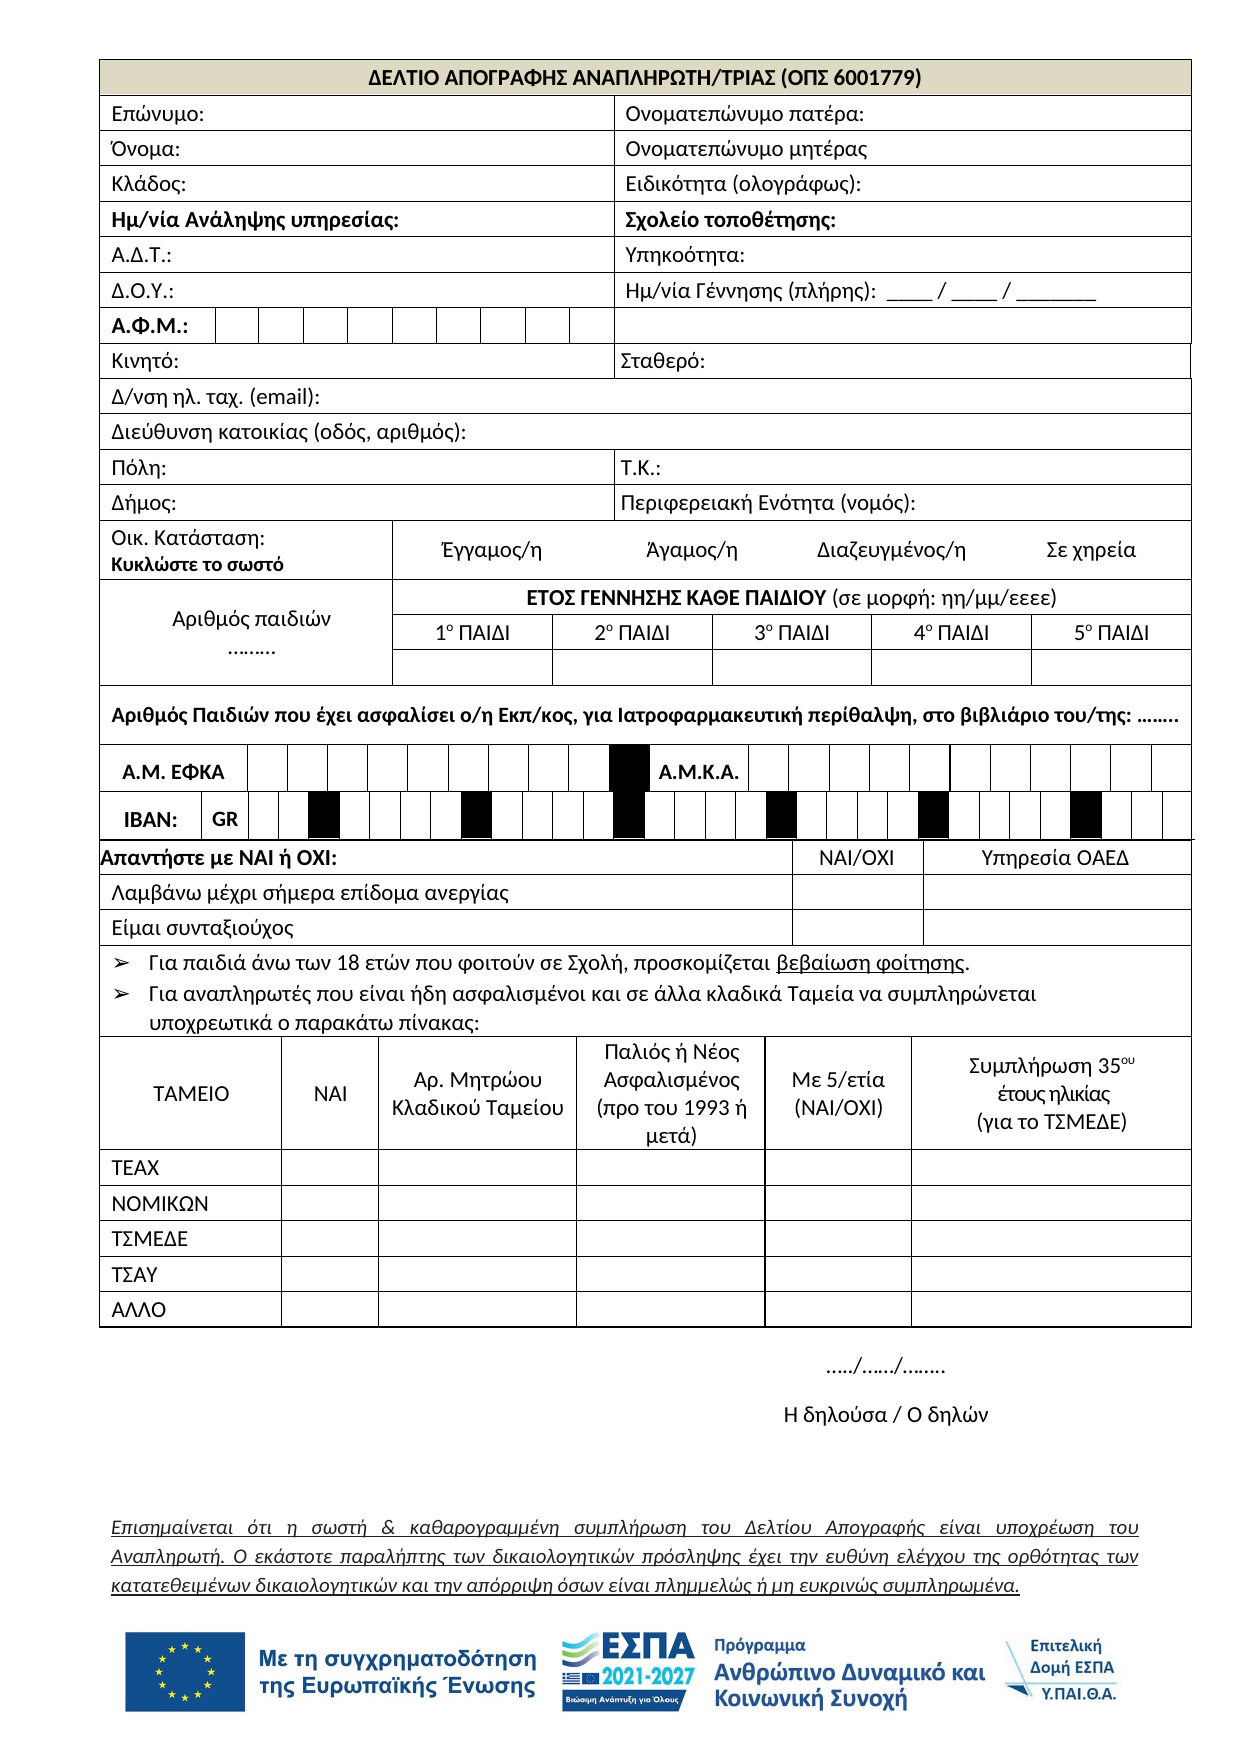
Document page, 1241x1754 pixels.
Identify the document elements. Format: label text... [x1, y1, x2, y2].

table_cell [282, 1292, 378, 1326]
table_cell Πόλη: [100, 450, 614, 484]
table_cell [645, 792, 674, 838]
table_cell Έγγαμος/η [393, 521, 592, 578]
table_cell [766, 1221, 911, 1256]
text Επισημαίνεται ότι η σωστή & καθαρογραμμένη συμπλήρωση του Δελτίου Απογραφής είναι υποχρέωση του Αναπληρωτή. Ο εκάστοτε παραλήπτης των δικαιολογητικών πρόσληψης έχει την ευθύνη ελέγχου της ορθότητας των κατατεθειμένων δικαιολογητικών και την απόρριψη όσων είναι πλημμελώς ή μη ευκρινώς συμπληρωμένα. [111, 1537, 1138, 1565]
table_cell [248, 745, 287, 791]
table_cell [1152, 745, 1191, 791]
table_cell Απαντήστε με ΝΑΙ ή ΟΧΙ: [100, 841, 792, 874]
table_cell ΤΣΑΥ [100, 1257, 281, 1291]
table_cell [736, 792, 766, 838]
table_cell ΤΑΜΕΙΟ [100, 1037, 281, 1149]
table_cell Σε χηρεία [992, 521, 1191, 578]
table_cell ΤΣΜΕΔΕ [100, 1221, 281, 1256]
table_cell [437, 308, 480, 342]
table_cell Δ.Ο.Υ.: [100, 273, 614, 307]
table_cell [216, 308, 258, 342]
table_cell [610, 745, 649, 791]
table_cell [1132, 792, 1162, 838]
table_cell [912, 1221, 1191, 1256]
table_cell Δήμος: [100, 485, 614, 519]
table_cell Όνομα: [100, 131, 614, 165]
text Η δηλούσα / O δηλών [586, 1400, 1186, 1428]
text Επισημαίνεται ότι η σωστή & καθαρογραμμένη συμπλήρωση του Δελτίου Απογραφής είναι υποχρέωση του Αναπληρωτή. Ο εκάστοτε παραλήπτης των δικαιολογητικών πρόσληψης έχει την ευθύνη ελέγχου της ορθότητας των κατατεθειμένων δικαιολογητικών και την απόρριψη όσων είναι πλημμελώς ή μη ευκρινώς συμπληρωμένα. [111, 1514, 1138, 1536]
table_cell [526, 308, 569, 342]
table_cell [340, 792, 369, 838]
table_cell [282, 1186, 378, 1220]
table_cell [919, 792, 948, 838]
table_cell [379, 1186, 576, 1220]
table_cell ΝΑΙ/ΟΧΙ [793, 841, 923, 874]
table_cell [1111, 745, 1151, 791]
table_cell Α.Μ.Κ.Α. [650, 745, 748, 791]
table_cell [282, 1221, 378, 1256]
table_cell Οικ. Κατάσταση: Κυκλώστε το σωστό [100, 521, 392, 578]
table_cell Α.Μ. ΕΦΚΑ [100, 745, 247, 791]
table_cell ΕΤΟΣ ΓΕΝΝΗΣΗΣ ΚΑΘΕ ΠΑΙΔΙΟΥ (σε μορφή: ηη/μμ/εεεε) [393, 580, 1191, 614]
table_cell Επώνυμο: [100, 96, 614, 130]
table_cell [259, 308, 303, 342]
table_cell [951, 745, 990, 791]
text Επισημαίνεται ότι η σωστή & καθαρογραμμένη συμπλήρωση του Δελτίου Απογραφής είναι υποχρέωση του Αναπληρωτή. Ο εκάστοτε παραλήπτης των δικαιολογητικών πρόσληψης έχει την ευθύνη ελέγχου της ορθότητας των κατατεθειμένων δικαιολογητικών και την απόρριψη όσων είναι πλημμελώς ή μη ευκρινώς συμπληρωμένα. [111, 1566, 1138, 1598]
table_cell [980, 792, 1009, 838]
table_cell [249, 792, 278, 838]
table_cell Τ.Κ.: [615, 450, 1191, 484]
table_cell [577, 1221, 764, 1256]
table_cell Ονοματεπώνυμο μητέρας [615, 131, 1191, 165]
table_cell [991, 745, 1030, 791]
table_cell [577, 1257, 764, 1291]
table_cell [577, 1186, 764, 1220]
table_cell ΝΟΜΙΚΩΝ [100, 1186, 281, 1220]
table_cell [449, 745, 488, 791]
table_cell [872, 650, 1031, 685]
table_cell [797, 792, 826, 838]
table_cell [912, 1186, 1191, 1220]
table_cell [910, 745, 949, 791]
table_cell [827, 792, 857, 838]
table_cell Είμαι συνταξιούχος [100, 910, 792, 945]
table_cell ΝΑΙ [282, 1037, 378, 1149]
table_cell [793, 910, 923, 945]
table_cell [431, 792, 461, 838]
table_cell [789, 745, 829, 791]
table_cell Υπηρεσία ΟΑΕΔ [924, 841, 1191, 874]
table_cell [1010, 792, 1040, 838]
table_cell [766, 1292, 911, 1326]
table_cell Λαμβάνω μέχρι σήμερα επίδομα ανεργίας [100, 875, 792, 909]
table_cell [1071, 745, 1110, 791]
table_cell [370, 792, 400, 838]
table_cell Κλάδος: [100, 166, 614, 201]
table_cell [766, 1186, 911, 1220]
table_cell Άγαμος/η [592, 521, 792, 578]
table_cell [1191, 343, 1195, 378]
table_cell [1032, 650, 1191, 685]
table_cell Με 5/ετία (ΝΑΙ/ΟΧΙ) [766, 1037, 911, 1149]
table_cell [492, 792, 522, 838]
table_cell GR [202, 792, 248, 838]
table_cell [282, 1150, 378, 1185]
table_cell [614, 792, 644, 838]
table_cell [279, 792, 308, 838]
table_cell [870, 745, 909, 791]
table_cell [379, 1221, 576, 1256]
table_cell Αρ. Μητρώου Κλαδικού Ταμείου [379, 1037, 576, 1149]
table_cell [393, 308, 436, 342]
table_cell [489, 745, 528, 791]
table_cell [1163, 792, 1191, 838]
table_cell [924, 875, 1191, 909]
table_cell [1031, 745, 1070, 791]
table_cell Περιφερειακή Ενότητα (νομός): [615, 485, 1191, 519]
table_cell [462, 792, 491, 838]
table_cell [393, 650, 552, 685]
picture [118, 1628, 1122, 1714]
table_cell 4ο ΠΑΙΔΙ [872, 615, 1031, 649]
table_cell [706, 792, 735, 838]
table_cell [481, 308, 525, 342]
table_cell [282, 1257, 378, 1291]
table_cell [553, 792, 583, 838]
table_cell Ονοματεπώνυμο πατέρα: [615, 96, 1191, 130]
table_cell 5ο ΠΑΙΔΙ [1032, 615, 1191, 649]
table_cell Ειδικότητα (ολογράφως): [615, 166, 1191, 201]
table_cell [379, 1292, 576, 1326]
table_header ΔΕΛΤΙΟ ΑΠΟΓΡΑΦΗΣ ΑΝΑΠΛΗΡΩΤΗ/ΤΡΙΑΣ (ΟΠΣ 6001779) [100, 60, 1191, 94]
table_cell Για παιδιά άνω των 18 ετών που φοιτούν σε Σχολή, προσκομίζεται βεβαίωση φοίτησης. Για αναπληρωτές που είναι ήδη ασφαλισμένοι και σε άλλα κλαδικά Ταμεία να συμπληρώνεται υποχρεωτικά ο παρακάτω πίνακας: [100, 946, 1191, 1036]
table_cell Ημ/νία Γέννησης (πλήρης): ____ / ____ / _______ [615, 273, 1191, 307]
table_cell [401, 792, 430, 838]
table_cell [949, 792, 979, 838]
table_cell [830, 745, 869, 791]
table_cell [328, 745, 367, 791]
table_cell [793, 875, 923, 909]
table_cell Υπηκοότητα: [615, 237, 1191, 272]
table_cell [1071, 792, 1101, 838]
table_cell [924, 910, 1191, 945]
table_cell [713, 650, 871, 685]
table_cell [288, 745, 327, 791]
table_cell [553, 650, 712, 685]
table_cell [368, 745, 407, 791]
table_cell Σταθερό: [615, 344, 1190, 378]
table_cell [766, 1257, 911, 1291]
table_cell Α.Φ.Μ.: [100, 308, 215, 342]
table_cell [569, 745, 609, 791]
table_cell 3ο ΠΑΙΔΙ [713, 615, 871, 649]
table_cell [379, 1150, 576, 1185]
table_cell Παλιός ή Νέος Ασφαλισμένος (προ του 1993 ή μετά) [577, 1037, 764, 1149]
table_cell [584, 792, 613, 838]
table_cell [577, 1150, 764, 1185]
table_cell [912, 1292, 1191, 1326]
table_cell [529, 745, 568, 791]
table_cell [858, 792, 887, 838]
table_cell [309, 792, 339, 838]
table_cell [304, 308, 347, 342]
table_cell [348, 308, 392, 342]
table_cell [749, 745, 788, 791]
table_cell Ημ/νία Ανάληψης υπηρεσίας: [100, 202, 614, 236]
table_cell [1102, 792, 1131, 838]
table_cell [379, 1257, 576, 1291]
table_cell [888, 792, 918, 838]
table_cell 1ο ΠΑΙΔΙ [393, 615, 552, 649]
table_cell ΑΛΛΟ [100, 1292, 281, 1326]
text …../……/…….. [586, 1352, 1186, 1379]
table_cell Διαζευγμένος/η [792, 521, 992, 578]
table_cell Αριθμός παιδιών ……… [100, 580, 392, 685]
table_cell [767, 792, 796, 838]
table_cell IBAN: [100, 792, 201, 838]
table_cell [1041, 792, 1070, 838]
table_cell [912, 1150, 1191, 1185]
table_cell [577, 1292, 764, 1326]
table_cell 2ο ΠΑΙΔΙ [553, 615, 712, 649]
table_cell ΤΕΑΧ [100, 1150, 281, 1185]
table_cell Δ/νση ηλ. ταχ. (email): [100, 379, 1191, 413]
table_cell Σχολείο τοποθέτησης: [615, 202, 1191, 236]
table_cell [766, 1150, 911, 1185]
table_cell [675, 792, 705, 838]
table_cell Κινητό: [100, 344, 614, 378]
table_cell Συμπλήρωση 35ου έτους ηλικίας (για το ΤΣΜΕΔΕ) [912, 1037, 1191, 1149]
table_cell [523, 792, 552, 838]
table_cell [912, 1257, 1191, 1291]
table_cell Α.Δ.Τ.: [100, 237, 614, 272]
table_cell [615, 308, 1191, 342]
table_cell Διεύθυνση κατοικίας (οδός, αριθμός): [100, 414, 1191, 449]
table_cell [570, 308, 614, 342]
table_cell [408, 745, 448, 791]
table_cell Αριθμός Παιδιών που έχει ασφαλίσει ο/η Εκπ/κος, για Ιατροφαρμακευτική περίθαλψη, στο βιβλιάριο του/της: …….. [100, 686, 1191, 744]
